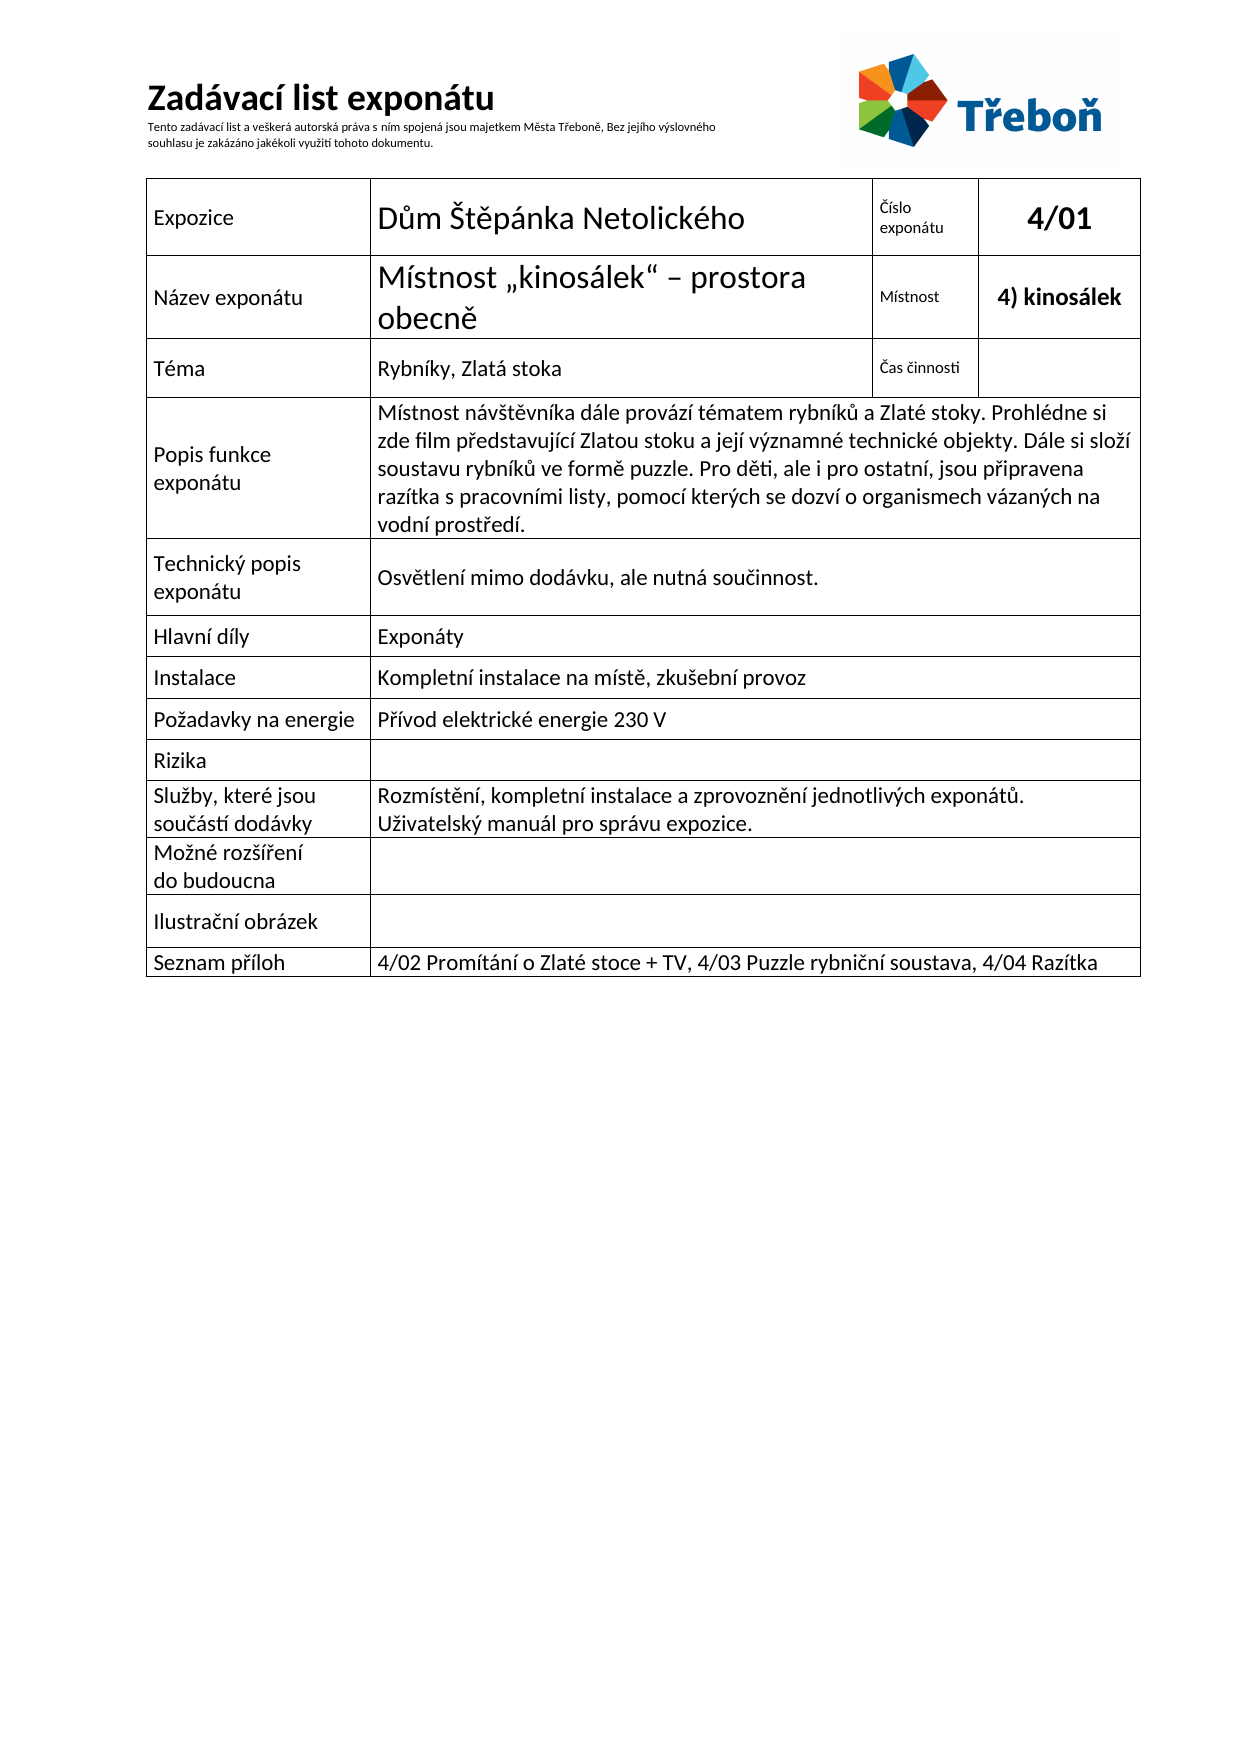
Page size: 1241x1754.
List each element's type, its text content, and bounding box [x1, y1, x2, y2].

table_header Expozice [147, 179, 370, 255]
table_cell Přívod elektrické energie 230 V [371, 699, 1140, 739]
table_header Dům Štěpánka Netolického [371, 179, 872, 255]
table_cell Osvětlení mimo dodávku, ale nutná součinnost. [371, 539, 1140, 615]
table_cell Požadavky na energie [147, 699, 370, 739]
table_header Číslo exponátu [873, 179, 978, 255]
table_cell Kompletní instalace na místě, zkušební provoz [371, 657, 1140, 697]
picture [837, 32, 1123, 169]
table_cell Instalace [147, 657, 370, 697]
table_cell Místnost „kinosálek“ – prostora obecně [371, 256, 872, 338]
table_cell Služby, které jsou součástí dodávky [147, 781, 370, 837]
table_cell Rozmístění, kompletní instalace a zprovoznění jednotlivých exponátů. Uživatelský manuál pro správu expozice. [371, 781, 1140, 837]
table_cell Ilustrační obrázek [147, 895, 370, 947]
table_cell Hlavní díly [147, 616, 370, 656]
table_cell Čas činnosti [873, 339, 978, 397]
table_cell Místnost [873, 256, 978, 338]
table_cell [371, 838, 1140, 894]
table_cell Technický popis exponátu [147, 539, 370, 615]
table_cell Možné rozšíření do budoucna [147, 838, 370, 894]
table_cell Seznam příloh [147, 948, 370, 976]
table_cell [371, 895, 1140, 947]
table_cell Exponáty [371, 616, 1140, 656]
table_cell [371, 740, 1140, 780]
table_cell 4) kinosálek [979, 256, 1140, 338]
table_cell [979, 339, 1140, 397]
table_cell 4/02 Promítání o Zlaté stoce + TV, 4/03 Puzzle rybniční soustava, 4/04 Razítka [371, 948, 1140, 976]
table_cell Rizika [147, 740, 370, 780]
table_cell Název exponátu [147, 256, 370, 338]
table_header 4/01 [979, 179, 1140, 255]
table_cell Rybníky, Zlatá stoka [371, 339, 872, 397]
table_cell Popis funkce exponátu [147, 398, 370, 538]
table_cell Téma [147, 339, 370, 397]
table_cell Místnost návštěvníka dále provází tématem rybníků a Zlaté stoky. Prohlédne si zde film představující Zlatou stoku a její významné technické objekty. Dále si složí soustavu rybníků ve formě puzzle. Pro děti, ale i pro ostatní, jsou připravena razítka s pracovními listy, pomocí kterých se dozví o organismech vázaných na vodní prostředí. [371, 398, 1140, 538]
